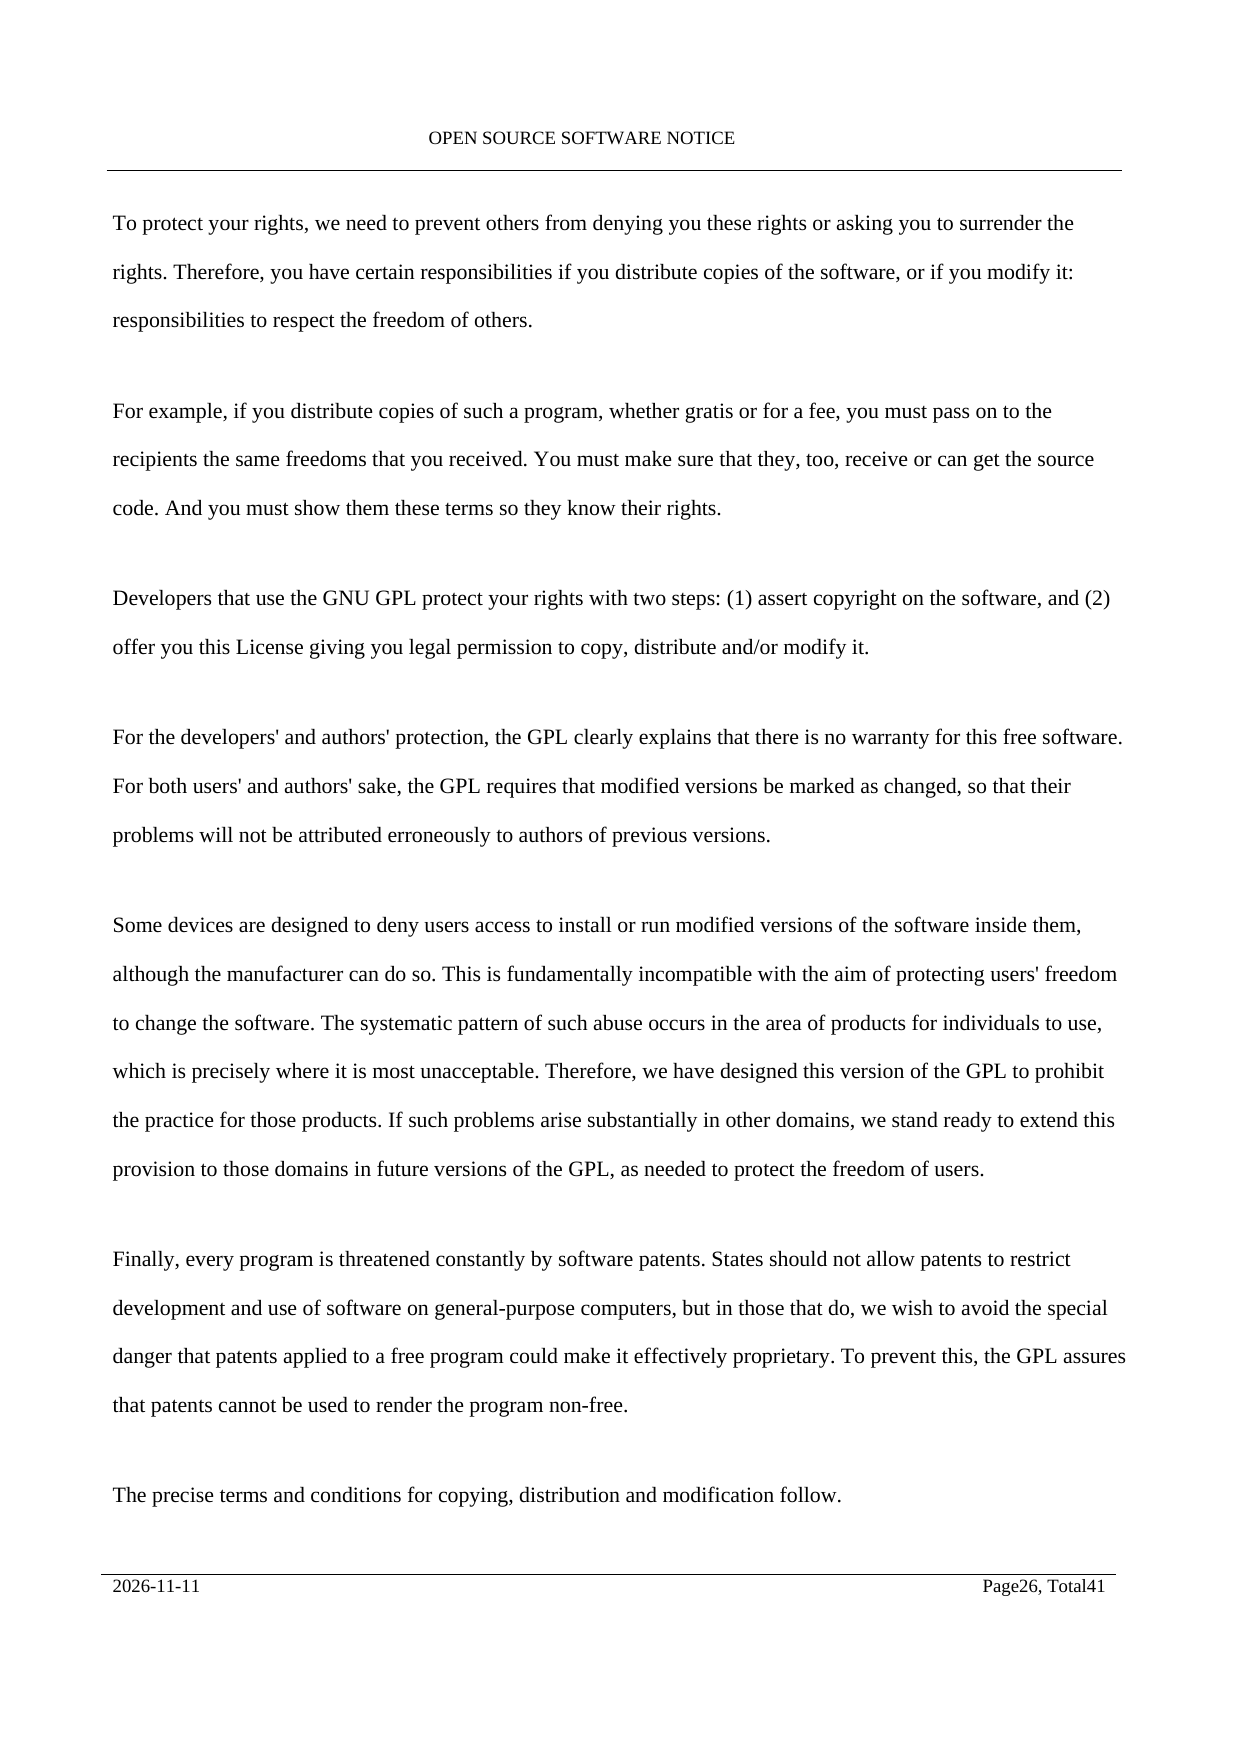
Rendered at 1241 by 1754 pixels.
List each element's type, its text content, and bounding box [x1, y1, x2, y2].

text The precise terms and conditions for copying, distribution and modification follow. [112, 1479, 1128, 1511]
text For example, if you distribute copies of such a program, whether gratis or for a fee, you must pass on to the recipients the same freedoms that you received. You must make sure that they, too, receive or can get the source code. And you must show them these terms so they know their rights. [112, 394, 1128, 524]
text Some devices are designed to deny users access to install or run modified versions of the software inside them, although the manufacturer can do so. This is fundamentally incompatible with the aim of protecting users' freedom to change the software. The systematic pattern of such abuse occurs in the area of products for individuals to use, which is precisely where it is most unacceptable. Therefore, we have designed this version of the GPL to prohibit the practice for those products. If such problems arise substantially in other domains, we stand ready to extend this provision to those domains in future versions of the GPL, as needed to protect the freedom of users. [112, 908, 1128, 1185]
text To protect your rights, we need to prevent others from denying you these rights or asking you to surrender the rights. Therefore, you have certain responsibilities if you distribute copies of the software, or if you modify it: responsibilities to respect the freedom of others. [112, 206, 1128, 336]
text Finally, every program is threatened constantly by software patents. States should not allow patents to restrict development and use of software on general-purpose computers, but in those that do, we wish to avoid the special danger that patents applied to a free program could make it effectively proprietary. To prevent this, the GPL assures that patents cannot be used to render the program non-free. [112, 1242, 1128, 1421]
text Developers that use the GNU GPL protect your rights with two steps: (1) assert copyright on the software, and (2) offer you this License giving you legal permission to copy, distribute and/or modify it. [112, 582, 1128, 663]
text For the developers' and authors' protection, the GPL clearly explains that there is no warranty for this free software. For both users' and authors' sake, the GPL requires that modified versions be marked as changed, so that their problems will not be attributed erroneously to authors of previous versions. [112, 721, 1128, 851]
